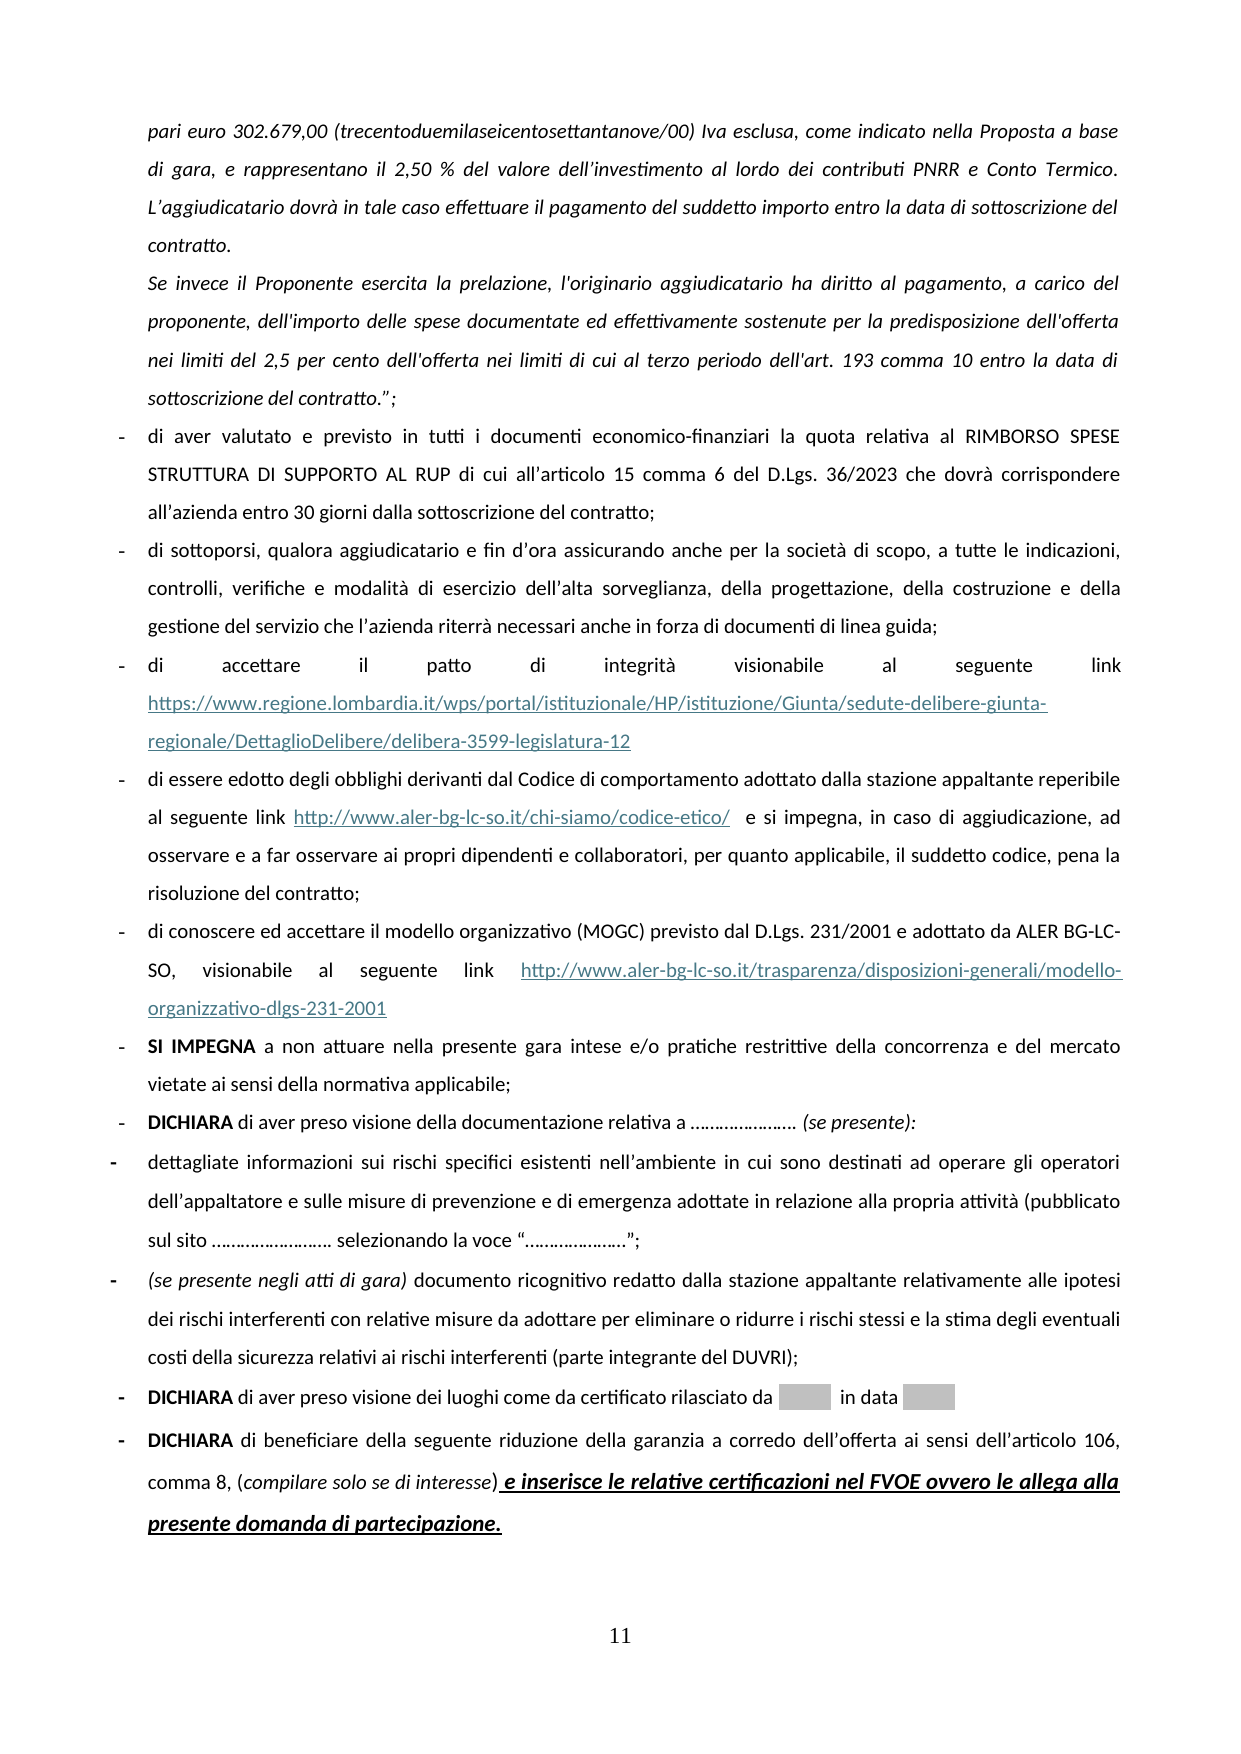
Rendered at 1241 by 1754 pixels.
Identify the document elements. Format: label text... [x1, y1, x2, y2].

text Se invece il Proponente esercita la prelazione, l'originario aggiudicatario ha diritto al pagamento, a carico del proponente, dell'importo delle spese documentate ed effettivamente sostenute per la predisposizione dell'offerta nei limiti del 2,5 per cento dell'offerta nei limiti di cui al terzo periodo dell'art. 193 comma 10 entro la data di sottoscrizione del contratto.”; [148, 271, 1122, 410]
list SI IMPEGNA a non attuare nella presente gara intese e/o pratiche restrittive della concorrenza e del mercato vietate ai sensi della normativa applicabile; [118, 1033, 1122, 1097]
list DICHIARA di aver preso visione della documentazione relativa a …………………. (se presente): [118, 1109, 1122, 1135]
list di conoscere ed accettare il modello organizzativo (MOGC) previsto dal D.Lgs. 231/2001 e adottato da ALER BG-LC-SO, visionabile al seguente link http://www.aler-bg-lc-so.it/trasparenza/disposizioni-generali/modello-organizzativo-dlgs-231-2001 [118, 919, 1122, 1020]
list di aver valutato e previsto in tutti i documenti economico-finanziari la quota relativa al RIMBORSO SPESE STRUTTURA DI SUPPORTO AL RUP di cui all’articolo 15 comma 6 del D.Lgs. 36/2023 che dovrà corrispondere all’azienda entro 30 giorni dalla sottoscrizione del contratto; [118, 423, 1122, 525]
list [118, 118, 1122, 258]
list di sottoporsi, qualora aggiudicatario e fin d’ora assicurando anche per la società di scopo, a tutte le indicazioni, controlli, verifiche e modalità di esercizio dell’alta sorveglianza, della progettazione, della costruzione e della gestione del servizio che l’azienda riterrà necessari anche in forza di documenti di linea guida; [118, 537, 1122, 639]
list DICHIARA di aver preso visione dei luoghi come da certificato rilasciato da in data [118, 1382, 1122, 1411]
list di accettare il patto di integrità visionabile al seguente link https://www.regione.lombardia.it/wps/portal/istituzionale/HP/istituzione/Giunta/sedute-delibere-giunta-regionale/DettaglioDelibere/delibera-3599-legislatura-12 [118, 652, 1122, 753]
list DICHIARA di beneficiare della seguente riduzione della garanzia a corredo dell’offerta ai sensi dell’articolo 106, comma 8, (compilare solo se di interesse) e inserisce le relative certificazioni nel FVOE ovvero le allega alla presente domanda di partecipazione. [118, 1425, 1122, 1537]
list (se presente negli atti di gara) documento ricognitivo redatto dalla stazione appaltante relativamente alle ipotesi dei rischi interferenti con relative misure da adottare per eliminare o ridurre i rischi stessi e la stima degli eventuali costi della sicurezza relativi ai rischi interferenti (parte integrante del DUVRI); [110, 1265, 1122, 1369]
list di essere edotto degli obblighi derivanti dal Codice di comportamento adottato dalla stazione appaltante reperibile al seguente link http://www.aler-bg-lc-so.it/chi-siamo/codice-etico/ e si impegna, in caso di aggiudicazione, ad osservare e a far osservare ai propri dipendenti e collaboratori, per quanto applicabile, il suddetto codice, pena la risoluzione del contratto; [118, 766, 1122, 906]
list dettagliate informazioni sui rischi specifici esistenti nell’ambiente in cui sono destinati ad operare gli operatori dell’appaltatore e sulle misure di prevenzione e di emergenza adottate in relazione alla propria attività (pubblicato sul sito ……………………. selezionando la voce “…………………”; [110, 1147, 1122, 1252]
